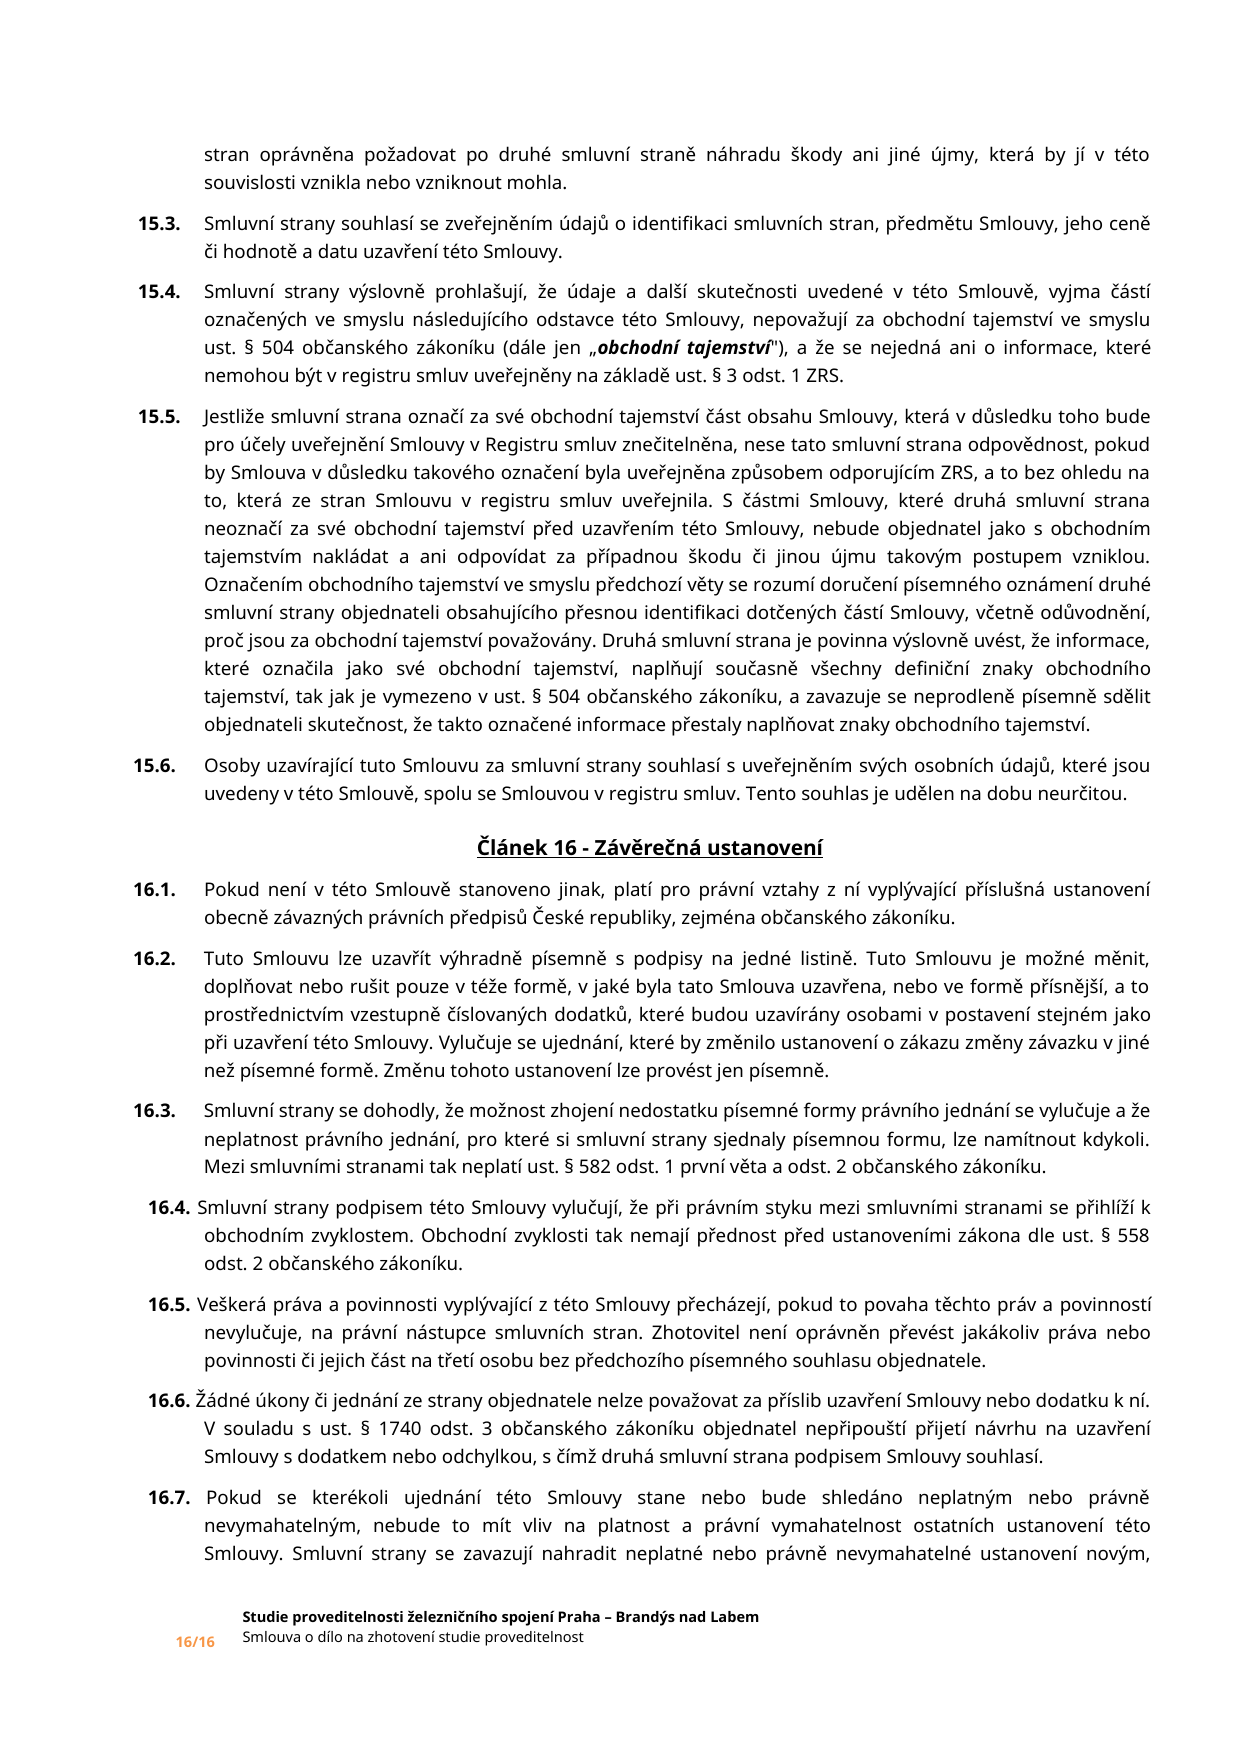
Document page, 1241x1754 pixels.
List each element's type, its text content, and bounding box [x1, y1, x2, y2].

text 15.3. Smluvní strany souhlasí se zveřejněním údajů o identifikaci smluvních stran, předmětu Smlouvy, jeho ceně či hodnotě a datu uzavření této Smlouvy. [133, 210, 1152, 263]
text 15.4. Smluvní strany výslovně prohlašují, že údaje a další skutečnosti uvedené v této Smlouvě, vyjma částí označených ve smyslu následujícího odstavce této Smlouvy, nepovažují za obchodní tajemství ve smyslu ust. § 504 občanského zákoníku (dále jen „obchodní tajemství"), a že se nejedná ani o informace, které nemohou být v registru smluv uveřejněny na základě ust. § 3 odst. 1 ZRS. [133, 278, 1152, 388]
text Článek 16 - Závěrečná ustanovení [148, 833, 1152, 861]
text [148, 1484, 1152, 1566]
text 16.3. Smluvní strany se dohodly, že možnost zhojení nedostatku písemné formy právního jednání se vylučuje a že neplatnost právního jednání, pro které si smluvní strany sjednaly písemnou formu, lze namítnout kdykoli. Mezi smluvními stranami tak neplatí ust. § 582 odst. 1 první věta a odst. 2 občanského zákoníku. [133, 1098, 1152, 1179]
text 16.2. Tuto Smlouvu lze uzavřít výhradně písemně s podpisy na jedné listině. Tuto Smlouvu je možné měnit, doplňovat nebo rušit pouze v téže formě, v jaké byla tato Smlouva uzavřena, nebo ve formě přísnější, a to prostřednictvím vzestupně číslovaných dodatků, které budou uzavírány osobami v postavení stejném jako při uzavření této Smlouvy. Vylučuje se ujednání, které by změnilo ustanovení o zákazu změny závazku v jiné než písemné formě. Změnu tohoto ustanovení lze provést jen písemně. [133, 945, 1152, 1083]
text 15.5. Jestliže smluvní strana označí za své obchodní tajemství část obsahu Smlouvy, která v důsledku toho bude pro účely uveřejnění Smlouvy v Registru smluv znečitelněna, nese tato smluvní strana odpovědnost, pokud by Smlouva v důsledku takového označení byla uveřejněna způsobem odporujícím ZRS, a to bez ohledu na to, která ze stran Smlouvu v registru smluv uveřejnila. S částmi Smlouvy, které druhá smluvní strana neoznačí za své obchodní tajemství před uzavřením této Smlouvy, nebude objednatel jako s obchodním tajemstvím nakládat a ani odpovídat za případnou škodu či jinou újmu takovým postupem vzniklou. Označením obchodního tajemství ve smyslu předchozí věty se rozumí doručení písemného oznámení druhé smluvní strany objednateli obsahujícího přesnou identifikaci dotčených částí Smlouvy, včetně odůvodnění, proč jsou za obchodní tajemství považovány. Druhá smluvní strana je povinna výslovně uvést, že informace, které označila jako své obchodní tajemství, naplňují současně všechny definiční znaky obchodního tajemství, tak jak je vymezeno v ust. § 504 občanského zákoníku, a zavazuje se neprodleně písemně sdělit objednateli skutečnost, že takto označené informace přestaly naplňovat znaky obchodního tajemství. [133, 403, 1152, 737]
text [133, 141, 1152, 195]
text 16.6. Žádné úkony či jednání ze strany objednatele nelze považovat za příslib uzavření Smlouvy nebo dodatku k ní. V souladu s ust. § 1740 odst. 3 občanského zákoníku objednatel nepřipouští přijetí návrhu na uzavření Smlouvy s dodatkem nebo odchylkou, s čímž druhá smluvní strana podpisem Smlouvy souhlasí. [148, 1387, 1152, 1469]
text 16.5. Veškerá práva a povinnosti vyplývající z této Smlouvy přecházejí, pokud to povaha těchto práv a povinností nevylučuje, na právní nástupce smluvních stran. Zhotovitel není oprávněn převést jakákoliv práva nebo povinnosti či jejich část na třetí osobu bez předchozího písemného souhlasu objednatele. [148, 1291, 1152, 1372]
text 16.1. Pokud není v této Smlouvě stanoveno jinak, platí pro právní vztahy z ní vyplývající příslušná ustanovení obecně závazných právních předpisů České republiky, zejména občanského zákoníku. [133, 877, 1152, 930]
text 15.6. Osoby uzavírající tuto Smlouvu za smluvní strany souhlasí s uveřejněním svých osobních údajů, které jsou uvedeny v této Smlouvě, spolu se Smlouvou v registru smluv. Tento souhlas je udělen na dobu neurčitou. [133, 752, 1152, 805]
text 16.4. Smluvní strany podpisem této Smlouvy vylučují, že při právním styku mezi smluvními stranami se přihlíží k obchodním zvyklostem. Obchodní zvyklosti tak nemají přednost před ustanoveními zákona dle ust. § 558 odst. 2 občanského zákoníku. [148, 1194, 1152, 1276]
